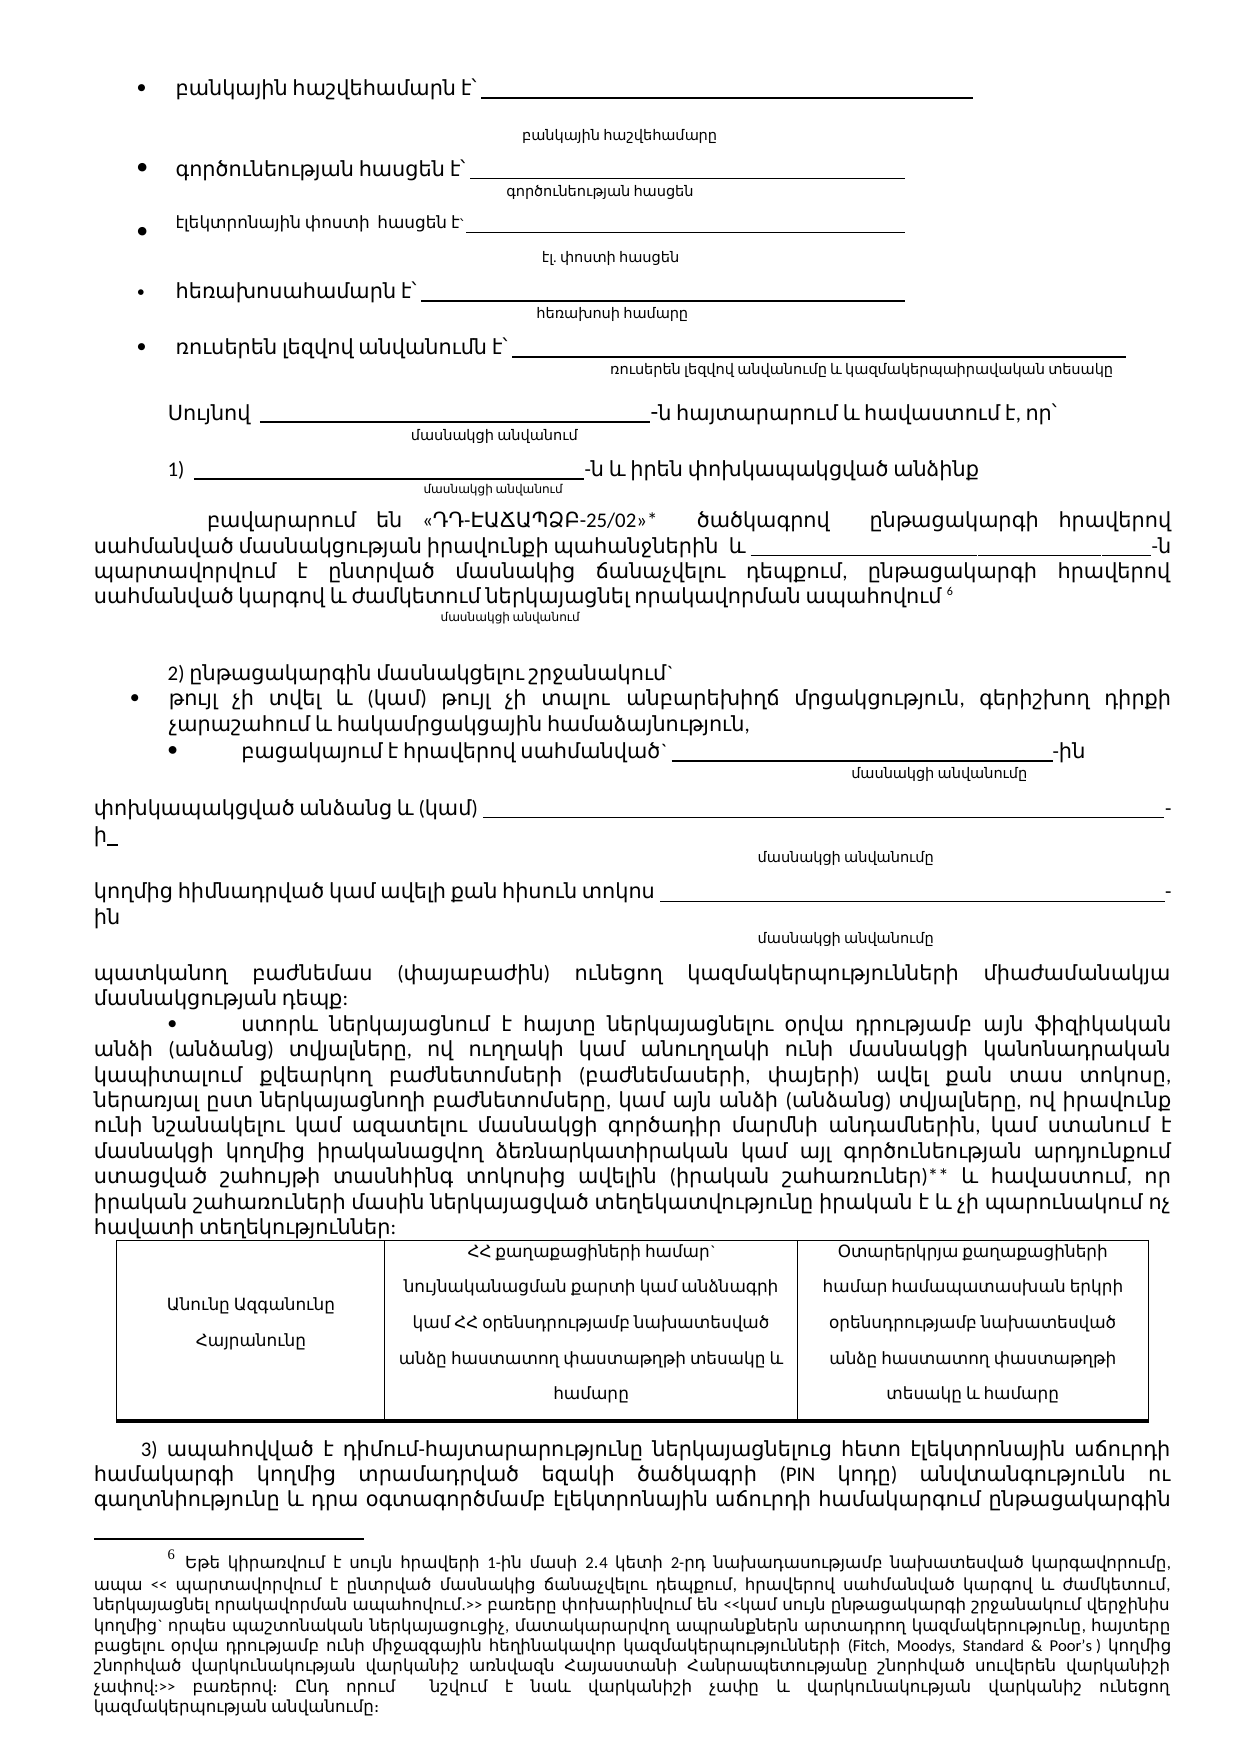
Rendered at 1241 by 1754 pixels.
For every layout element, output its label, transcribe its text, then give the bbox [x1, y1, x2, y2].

text մասնակցի անվանումը [94, 929, 1171, 960]
table_header Անունը Ազգանունը Հայրանունը [117, 1241, 384, 1419]
list բացակայում է հրավերով սահմանված` -ին [94, 736, 1171, 764]
list հեռախոսահամարն է՝ [138, 279, 1171, 304]
text ռուսերեն լեզվով անվանումը և կազմակերպաիրավական տեսակը [536, 360, 1171, 391]
list ռուսերեն լեզվով անվանումն է՝ [138, 334, 1171, 360]
list բանկային հաշվեհամարն է՝ [138, 75, 1171, 126]
text մասնակցի անվանումը [94, 764, 1171, 795]
text 1) -ն և իրեն փոխկապակցված անձինք [94, 457, 1171, 482]
text մասնակցի անվանում [94, 609, 1171, 634]
list ստորև ներկայացնում է հայտը ներկայացնելու օրվա դրությամբ այն ֆիզիկական անձի (անձանց) տվյալները, ով ուղղակի կամ անուղղակի ունի մասնակցի կանոնադրական կապիտալում քվեարկող բաժնետոմսերի (բաժնեմասերի, փայերի) ավել քան տաս տոկոսը, ներառյալ ըստ ներկայացնողի բաժնետոմսերը, կամ այն անձի (անձանց) տվյալները, ով իրավունք ունի նշանակելու կամ ազատելու մասնակցի գործադիր մարմնի անդամներին, կամ ստանում է մասնակցի կողմից իրականացվող ձեռնարկատիրական կամ այլ գործունեության արդյունքում ստացված շահույթի տասնհինգ տոկոսից ավելին (իրական շահառուներ)** և հավաստում, որ իրական շահառուների մասին ներկայացված տեղեկատվությունը իրական է և չի պարունակում ոչ հավատի տեղեկություններ: [94, 1011, 1171, 1240]
text մասնակցի անվանում [94, 482, 1171, 507]
text էլ. փոստի հասցեն [94, 248, 1171, 279]
text Սույնով -ն հայտարարում և հավաստում է, որ՝ [94, 396, 1171, 426]
table_header Օտարերկրյա քաղաքացիների համար համապատասխան երկրի օրենսդրությամբ նախատեսված անձը հաստատող փաստաթղթի տեսակը և համարը [798, 1241, 1148, 1419]
list թույլ չի տվել և (կամ) թույլ չի տալու անբարեխիղճ մրցակցություն, գերիշխող դիրքի չարաշահում և հակամրցակցային համաձայնություն, [131, 685, 1171, 736]
text հեռախոսի համարը [462, 304, 1171, 334]
text մասնակցի անվանումը [94, 848, 1171, 879]
text բավարարում են «ԴԴ-ԷԱՃԱՊՁԲ-25/02»* ծածկագրով ընթացակարգի հրավերով սահմանված մասնակցության իրավունքի պահանջներին և -ն պարտավորվում է ընտրված մասնակից ճանաչվելու դեպքում, ընթացակարգի հրավերով սահմանված կարգով և ժամկետում ներկայացնել որակավորման ապահովում [94, 507, 1171, 609]
table_header ՀՀ քաղաքացիների համար` նույնականացման քարտի կամ անձնագրի կամ ՀՀ օրենսդրությամբ նախատեսված անձը հաստատող փաստաթղթի տեսակը և համարը [385, 1241, 797, 1419]
text փոխկապակցված անձանց և (կամ) -ի [94, 795, 1171, 848]
list գործունեության հասցեն է՝ [138, 156, 1171, 182]
text գործունեության հասցեն [94, 182, 1171, 212]
text մասնակցի անվանում [94, 426, 1171, 457]
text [94, 1436, 1171, 1512]
list էլեկտրոնային փոստի հասցեն է՝ [138, 212, 1171, 248]
text կողմից հիմնադրված կամ ավելի քան հիսուն տոկոս -ին [94, 879, 1171, 929]
text պատկանող բաժնեմաս (փայաբաժին) ունեցող կազմակերպությունների միաժամանակյա մասնակցության դեպք: [94, 960, 1171, 1011]
text 2) ընթացակարգին մասնակցելու շրջանակում` [94, 660, 1171, 685]
text բանկային հաշվեհամարը [94, 126, 1171, 156]
